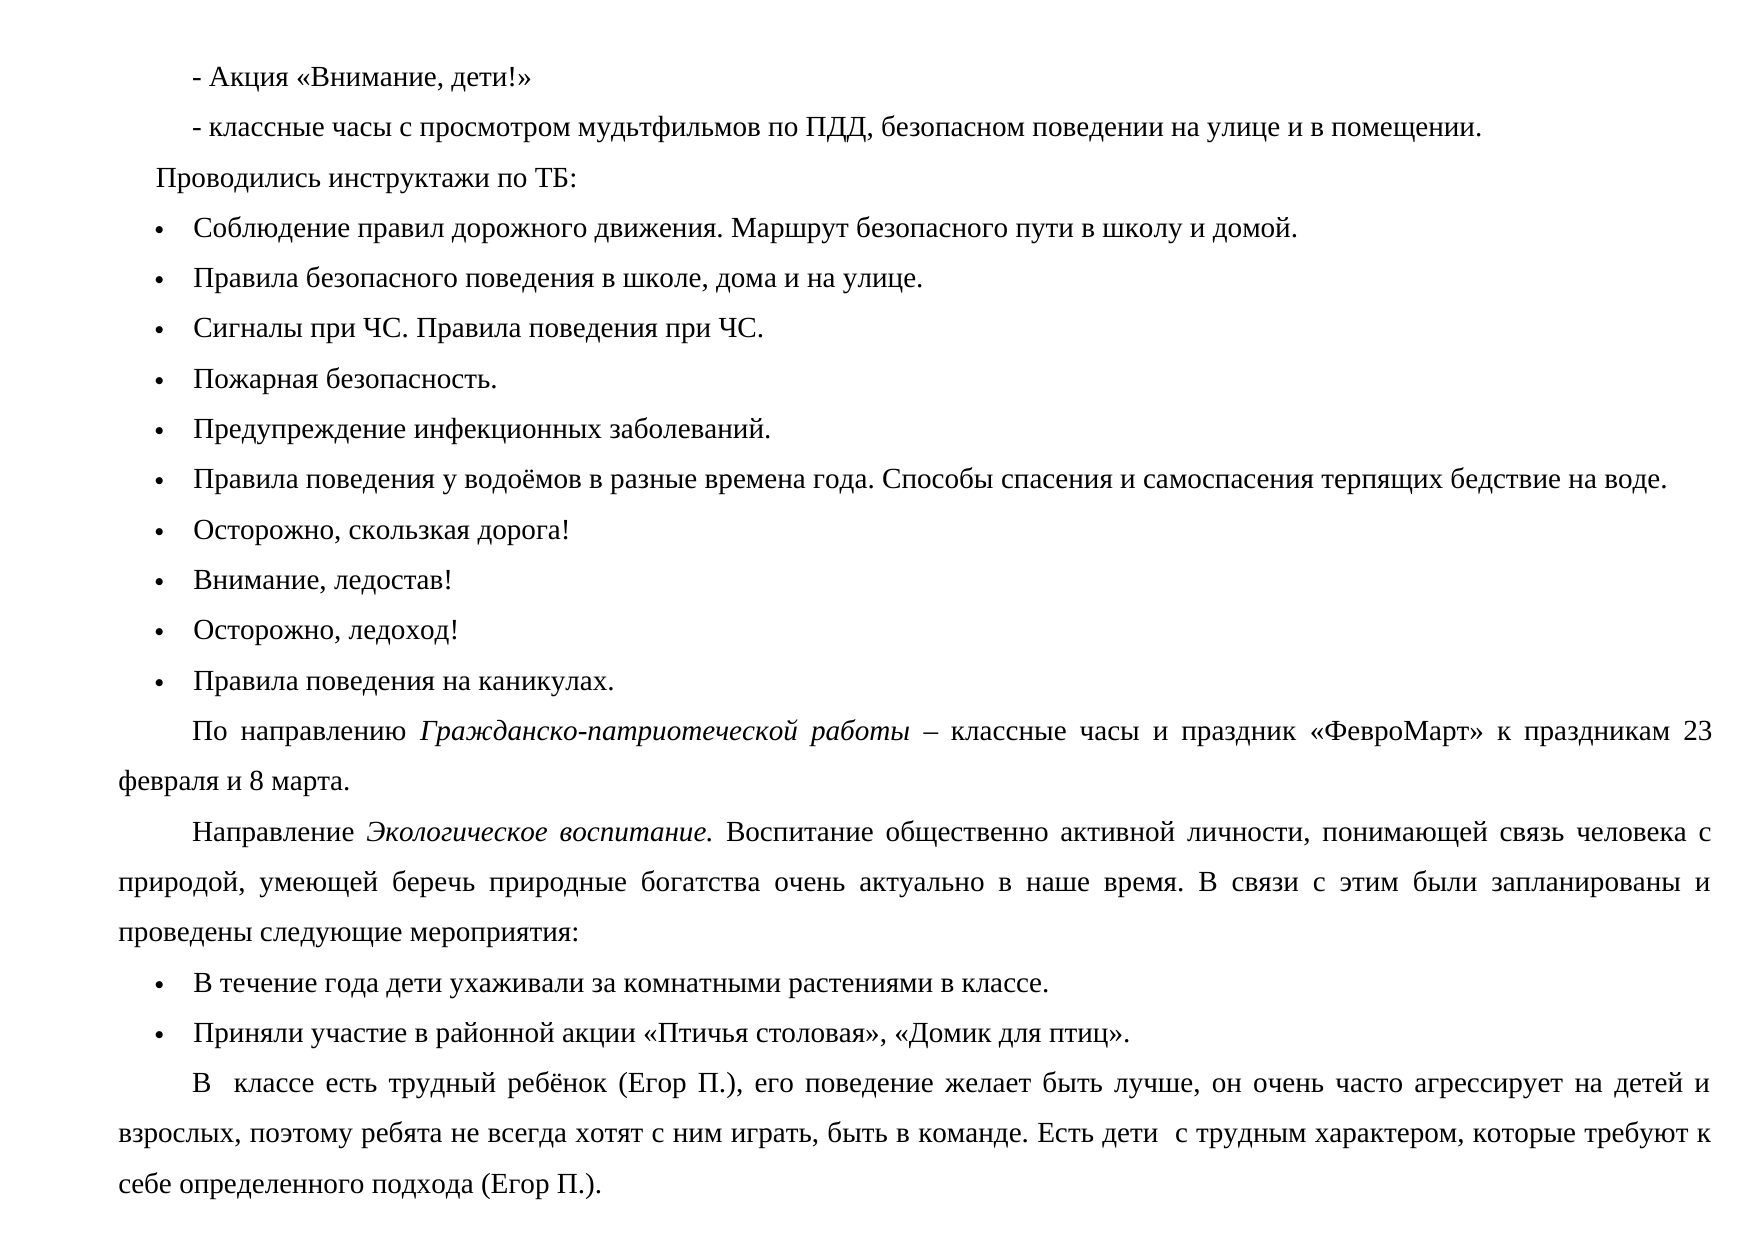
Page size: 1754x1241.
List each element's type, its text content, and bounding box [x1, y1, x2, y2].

list Осторожно, скользкая дорога! [156, 512, 1713, 545]
list Правила безопасного поведения в школе, дома и на улице. [156, 260, 1713, 294]
list Внимание, ледостав! [156, 562, 1713, 596]
list Пожарная безопасность. [156, 361, 1713, 394]
list Соблюдение правил дорожного движения. Маршрут безопасного пути в школу и домой. [156, 210, 1713, 243]
list Предупреждение инфекционных заболеваний. [156, 411, 1713, 445]
text По направлению Гражданско-патриотеческой работы – классные часы и праздник «ФевроМарт» к праздникам 23 февраля и 8 марта. [118, 713, 1713, 797]
list В течение года дети ухаживали за комнатными растениями в классе. [156, 965, 1713, 998]
text Проводились инструктажи по ТБ: [118, 160, 1713, 193]
list Приняли участие в районной акции «Птичья столовая», «Домик для птиц». [156, 1015, 1713, 1048]
list Правила поведения на каникулах. [156, 663, 1713, 696]
text - Акция «Внимание, дети!» [118, 59, 1713, 93]
list Осторожно, ледоход! [156, 612, 1713, 646]
text - классные часы с просмотром мудьтфильмов по ПДД, безопасном поведении на улице и в помещении. [118, 109, 1713, 143]
list Правила поведения у водоёмов в разные времена года. Способы спасения и самоспасения терпящих бедствие на воде. [156, 462, 1713, 495]
text В классе есть трудный ребёнок (Егор П.), его поведение желает быть лучше, он очень часто агрессирует на детей и взрослых, поэтому ребята не всегда хотят с ним играть, быть в команде. Есть дети с трудным характером, которые требуют к себе определенного подхода (Егор П.). [118, 1065, 1713, 1199]
list Сигналы при ЧС. Правила поведения при ЧС. [156, 311, 1713, 344]
text Направление Экологическое воспитание. Воспитание общественно активной личности, понимающей связь человека с природой, умеющей беречь природные богатства очень актуально в наше время. В связи с этим были запланированы и проведены следующие мероприятия: [118, 814, 1713, 948]
